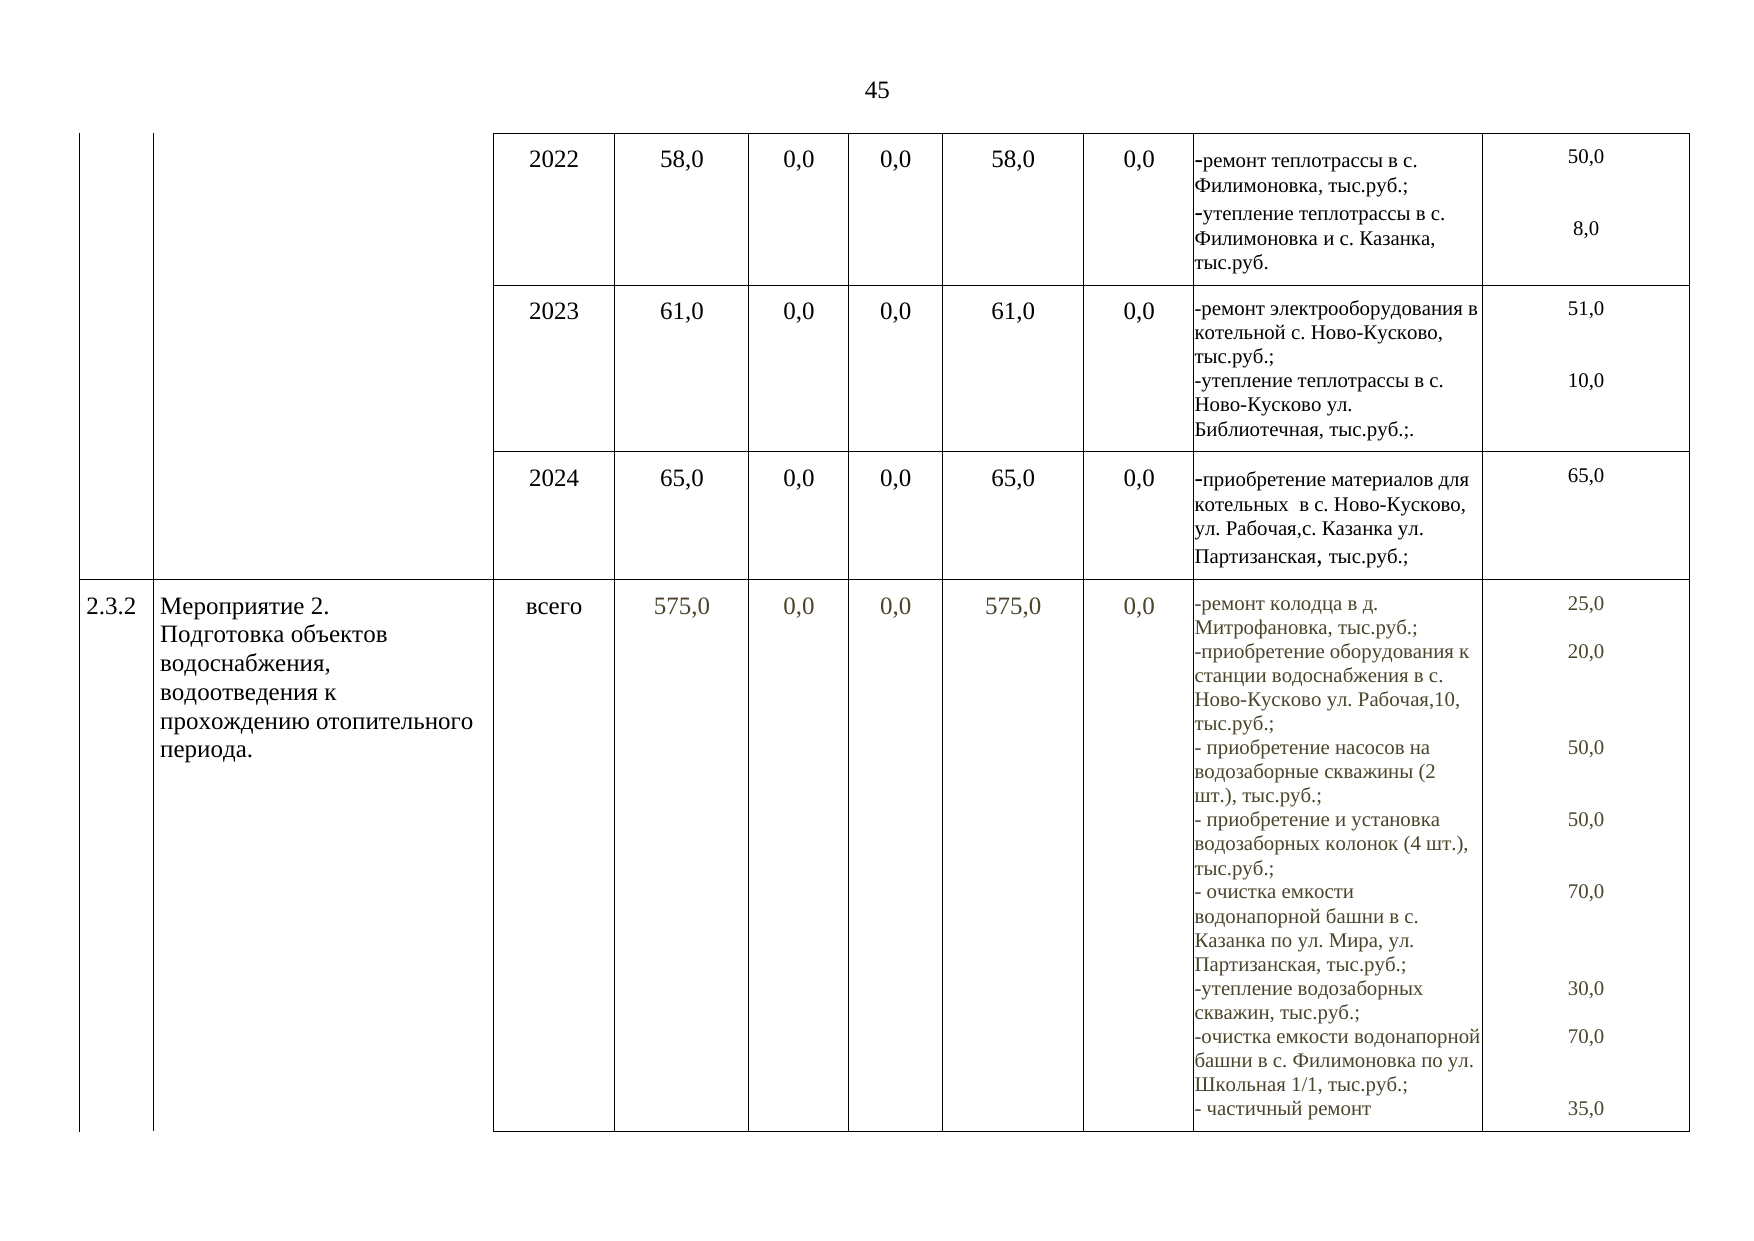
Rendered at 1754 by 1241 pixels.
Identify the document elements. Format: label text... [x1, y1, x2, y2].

table_cell 2023 [494, 286, 614, 451]
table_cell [1194, 580, 1482, 1131]
table_cell 0,0 [849, 452, 942, 579]
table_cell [154, 580, 493, 1131]
table_cell 0,0 [849, 580, 942, 1131]
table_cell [1483, 580, 1689, 1131]
table_cell -ремонт теплотрассы в с. Филимоновка, тыс.руб.; -утепление теплотрассы в с. Филимоновка и с. Казанка, тыс.руб. [1194, 134, 1482, 284]
table_cell 65,0 [943, 452, 1083, 579]
table_cell 50,0 8,0 [1483, 134, 1689, 284]
table_cell 0,0 [1084, 286, 1193, 451]
table_cell 65,0 [615, 452, 748, 579]
table_cell 2022 [494, 134, 614, 284]
table_cell 0,0 [749, 134, 848, 284]
table_cell 61,0 [615, 286, 748, 451]
table_cell 2.3.2 [80, 580, 153, 1131]
table_cell 0,0 [849, 134, 942, 284]
table_cell -ремонт электрооборудования в котельной с. Ново-Кусково, тыс.руб.; -утепление теплотрассы в с. Ново-Кусково ул. Библиотечная, тыс.руб.;. [1194, 286, 1482, 451]
table_cell 61,0 [943, 286, 1083, 451]
table_cell -приобретение материалов для котельных в с. Ново-Кусково, ул. Рабочая,с. Казанка ул. Партизанская, тыс.руб.; [1194, 452, 1482, 579]
table_cell 58,0 [943, 134, 1083, 284]
table_cell 58,0 [615, 134, 748, 284]
table_cell 0,0 [749, 286, 848, 451]
table_cell 51,0 10,0 [1483, 286, 1689, 451]
table_cell 575,0 [943, 580, 1083, 1131]
table_cell 0,0 [1084, 580, 1193, 1131]
table_cell 575,0 [615, 580, 748, 1131]
table_cell 0,0 [1084, 134, 1193, 284]
table_cell всего [494, 580, 614, 1131]
table_cell 0,0 [849, 286, 942, 451]
table_cell 0,0 [749, 580, 848, 1131]
table_cell 0,0 [749, 452, 848, 579]
table_cell 2024 [494, 452, 614, 579]
table_cell 0,0 [1084, 452, 1193, 579]
table_cell 65,0 [1483, 452, 1689, 579]
